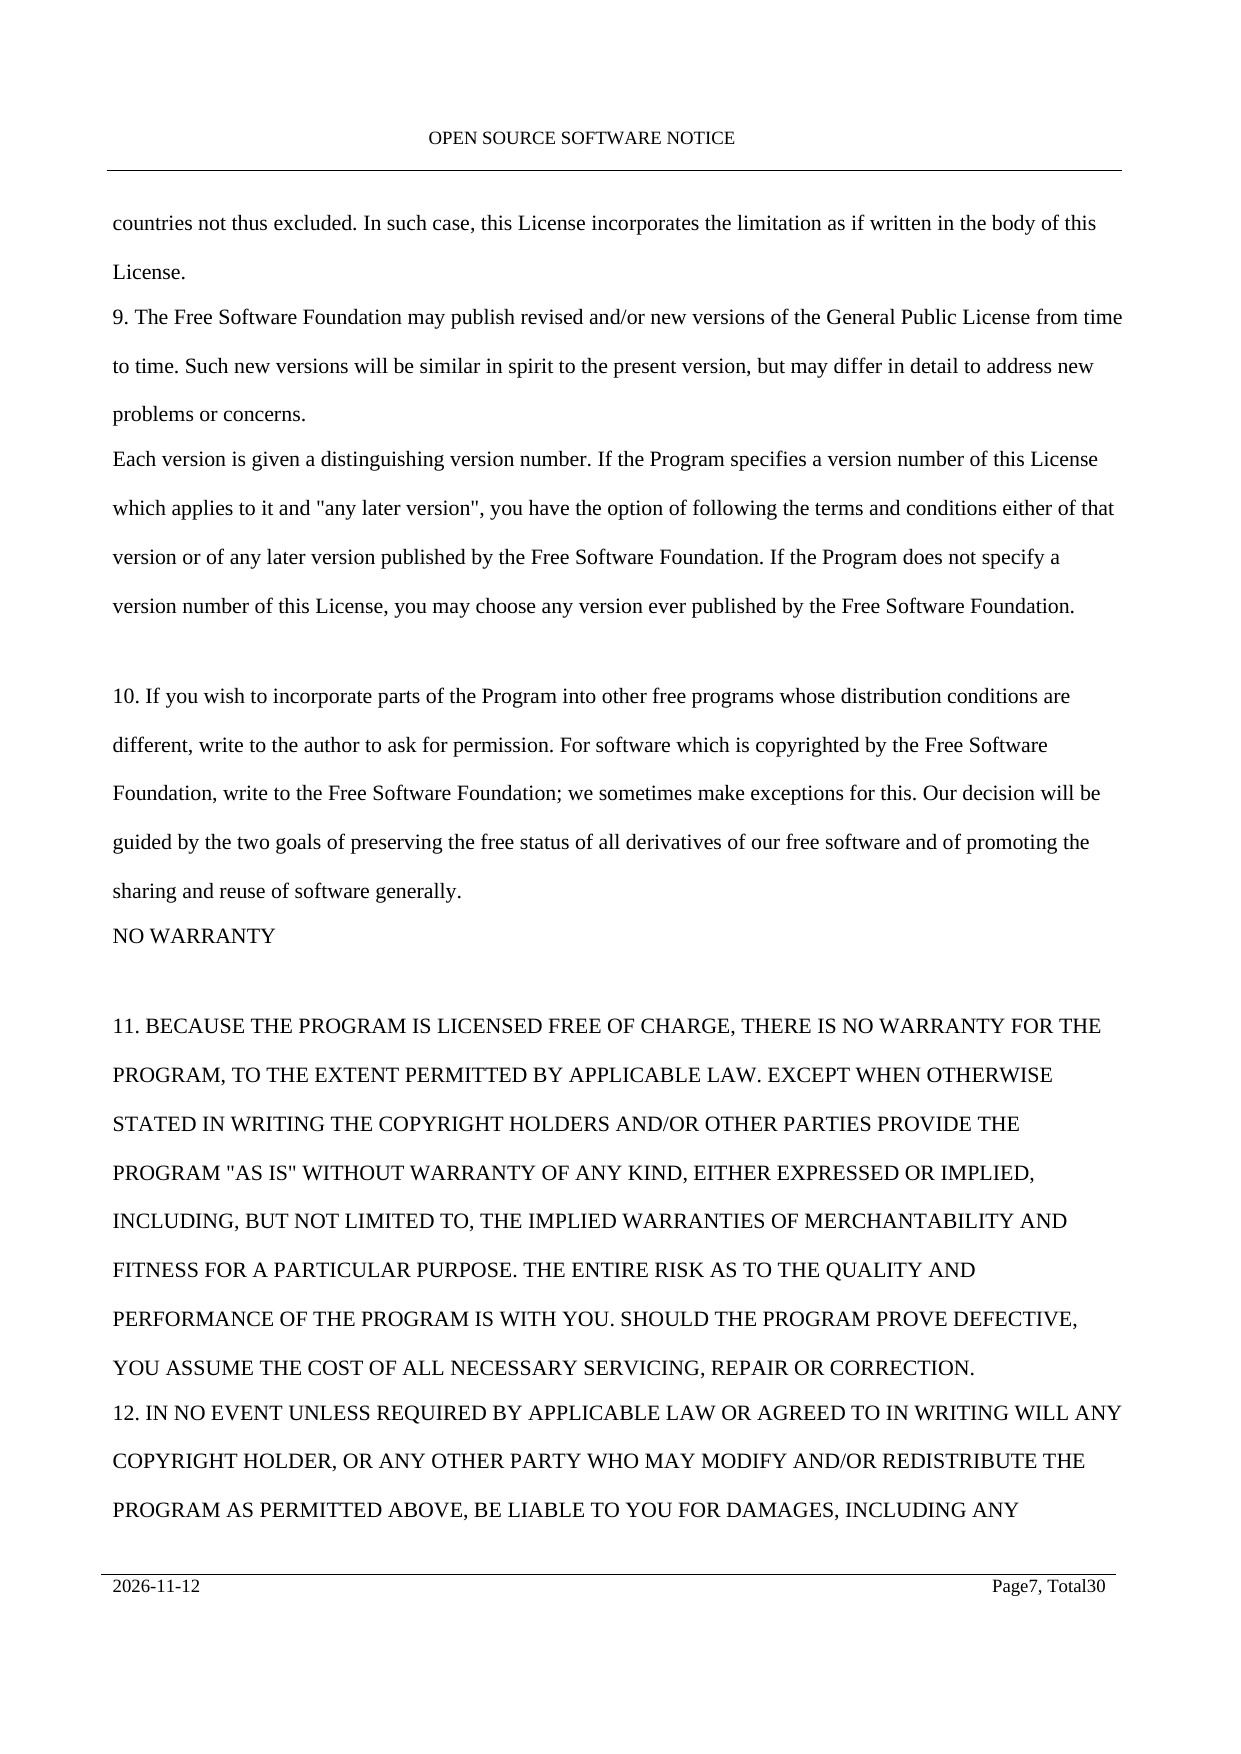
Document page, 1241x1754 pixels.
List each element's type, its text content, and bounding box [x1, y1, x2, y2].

text Each version is given a distinguishing version number. If the Program specifies a version number of this License which applies to it and "any later version", you have the option of following the terms and conditions either of that version or of any later version published by the Free Software Foundation. If the Program does not specify a version number of this License, you may choose any version ever published by the Free Software Foundation. [112, 443, 1128, 622]
text 10. If you wish to incorporate parts of the Program into other free programs whose distribution conditions are different, write to the author to ask for permission. For software which is copyrighted by the Free Software Foundation, write to the Free Software Foundation; we sometimes make exceptions for this. Our decision will be guided by the two goals of preserving the free status of all derivatives of our free software and of promoting the sharing and reuse of software generally. [112, 679, 1128, 907]
text NO WARRANTY [112, 919, 1128, 952]
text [112, 1396, 1128, 1526]
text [112, 206, 1128, 288]
text 9. The Free Software Foundation may publish revised and/or new versions of the General Public License from time to time. Such new versions will be similar in spirit to the present version, but may differ in detail to address new problems or concerns. [112, 300, 1128, 430]
text 11. BECAUSE THE PROGRAM IS LICENSED FREE OF CHARGE, THERE IS NO WARRANTY FOR THE PROGRAM, TO THE EXTENT PERMITTED BY APPLICABLE LAW. EXCEPT WHEN OTHERWISE STATED IN WRITING THE COPYRIGHT HOLDERS AND/OR OTHER PARTIES PROVIDE THE PROGRAM "AS IS" WITHOUT WARRANTY OF ANY KIND, EITHER EXPRESSED OR IMPLIED, INCLUDING, BUT NOT LIMITED TO, THE IMPLIED WARRANTIES OF MERCHANTABILITY AND FITNESS FOR A PARTICULAR PURPOSE. THE ENTIRE RISK AS TO THE QUALITY AND PERFORMANCE OF THE PROGRAM IS WITH YOU. SHOULD THE PROGRAM PROVE DEFECTIVE, YOU ASSUME THE COST OF ALL NECESSARY SERVICING, REPAIR OR CORRECTION. [112, 1009, 1128, 1383]
